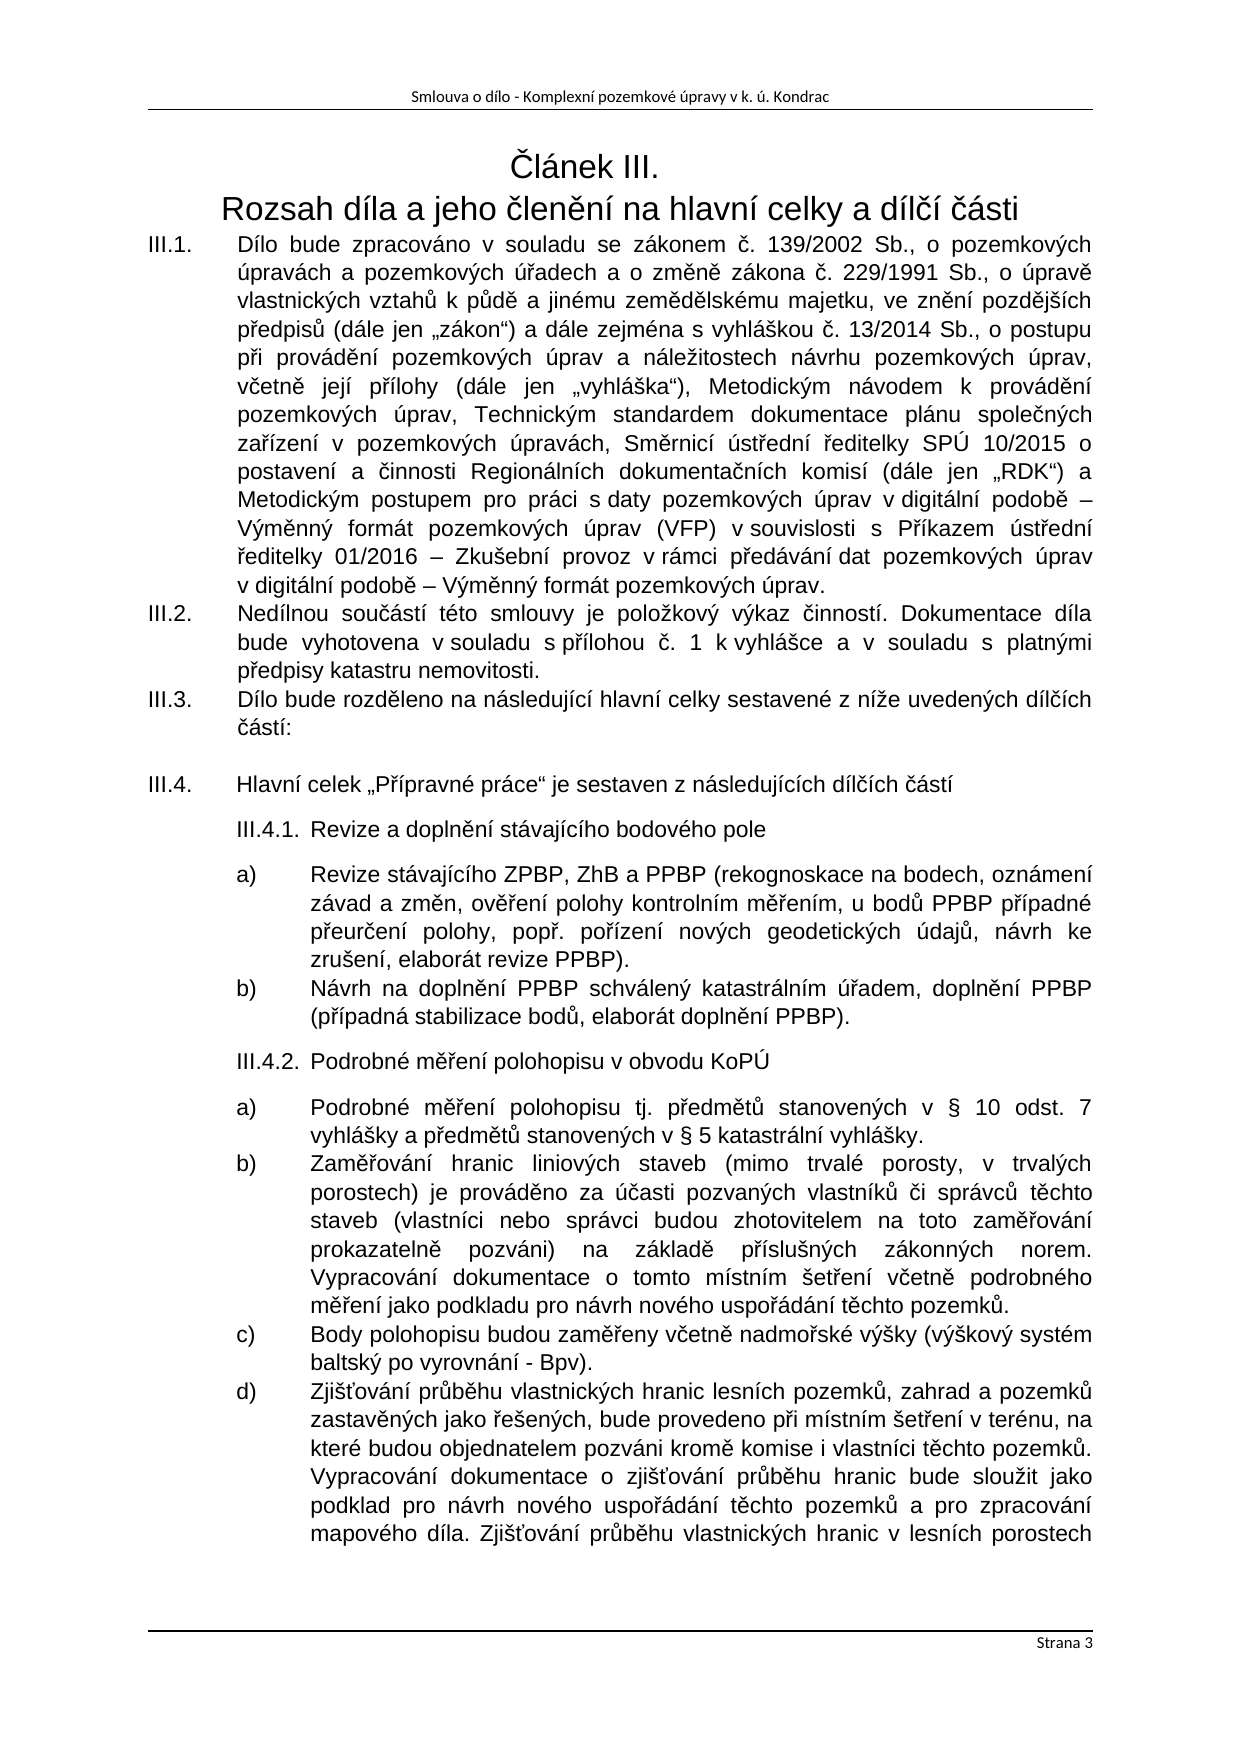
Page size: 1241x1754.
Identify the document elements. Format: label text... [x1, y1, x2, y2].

list Nedílnou součástí této smlouvy je položkový výkaz činností. Dokumentace díla bude vyhotovena v souladu s přílohou č. 1 k vyhlášce a v souladu s platnými předpisy katastru nemovitosti. [148, 600, 1093, 683]
text Návrh na doplnění PPBP schválený katastrálním úřadem, doplnění PPBP (případná stabilizace bodů, elaborát doplnění PPBP). [236, 975, 1093, 1029]
text Revize a doplnění stávajícího bodového pole [236, 816, 1093, 842]
list Hlavní celek „Přípravné práce“ je sestaven z následujících dílčích částí [148, 771, 1093, 797]
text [236, 1378, 1093, 1546]
text Zaměřování hranic liniových staveb (mimo trvalé porosty, v trvalých porostech) je prováděno za účasti pozvaných vlastníků či správců těchto staveb (vlastníci nebo správci budou zhotovitelem na toto zaměřování prokazatelně pozváni) na základě příslušných zákonných norem. Vypracování dokumentace o tomto místním šetření včetně podrobného měření jako podkladu pro návrh nového uspořádání těchto pozemků. [236, 1150, 1093, 1319]
list Dílo bude zpracováno v souladu se zákonem č. 139/2002 Sb., o pozemkových úpravách a pozemkových úřadech a o změně zákona č. 229/1991 Sb., o úpravě vlastnických vztahů k půdě a jinému zemědělskému majetku, ve znění pozdějších předpisů (dále jen „zákon“) a dále zejména s vyhláškou č. 13/2014 Sb., o postupu při provádění pozemkových úprav a náležitostech návrhu pozemkových úprav, včetně její přílohy (dále jen „vyhláška“), Metodickým návodem k provádění pozemkových úprav, Technickým standardem dokumentace plánu společných zařízení v pozemkových úpravách, Směrnicí ústřední ředitelky SPÚ 10/2015 o postavení a činnosti Regionálních dokumentačních komisí (dále jen „RDK“) a Metodickým postupem pro práci s daty pozemkových úprav v digitální podobě – Výměnný formát pozemkových úprav (VFP) v souvislosti s Příkazem ústřední ředitelky 01/2016 – Zkušební provoz v rámci předávání dat pozemkových úprav v digitální podobě – Výměnný formát pozemkových úprav. [148, 231, 1093, 598]
text Body polohopisu budou zaměřeny včetně nadmořské výšky (výškový systém baltský po vyrovnání - Bpv). [236, 1321, 1093, 1376]
list Dílo bude rozděleno na následující hlavní celky sestavené z níže uvedených dílčích částí: [148, 686, 1093, 740]
text Podrobné měření polohopisu v obvodu KoPÚ [236, 1048, 1093, 1075]
text Revize stávajícího ZPBP, ZhB a PPBP (rekognoskace na bodech, oznámení závad a změn, ověření polohy kontrolním měřením, u bodů PPBP případné přeurčení polohy, popř. pořízení nových geodetických údajů, návrh ke zrušení, elaborát revize PPBP). [236, 861, 1093, 973]
text Podrobné měření polohopisu tj. předmětů stanovených v § 10 odst. 7 vyhlášky a předmětů stanovených v § 5 katastrální vyhlášky. [236, 1093, 1093, 1148]
subtitle Rozsah díla a jeho členění na hlavní celky a dílčí části [148, 148, 1093, 227]
